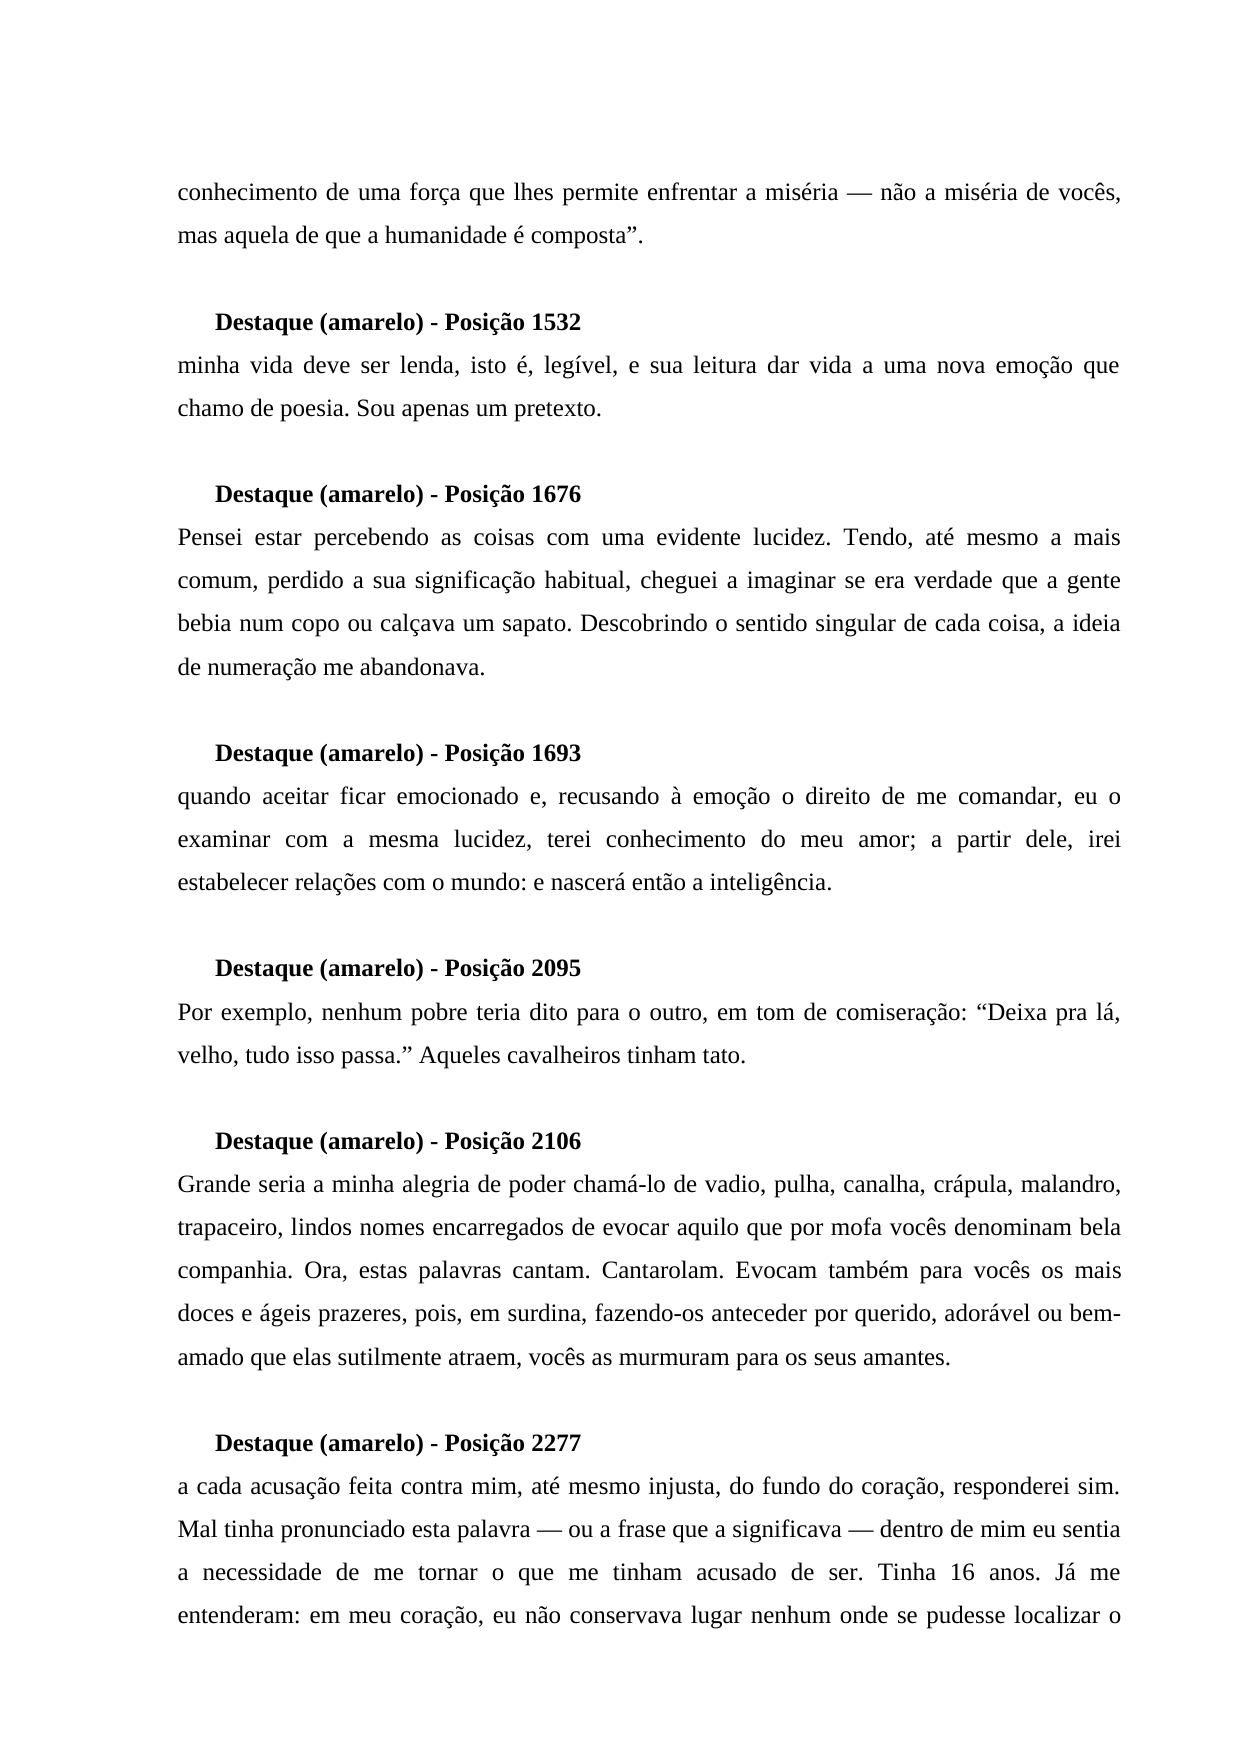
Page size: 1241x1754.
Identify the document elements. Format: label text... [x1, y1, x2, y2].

text Destaque (amarelo) - Posição 2106 [215, 1126, 1122, 1155]
text Destaque (amarelo) - Posição 1693 [215, 738, 1122, 767]
text Por exemplo, nenhum pobre teria dito para o outro, em tom de comiseração: “Deixa pra lá, velho, tudo isso passa.” Aqueles cavalheiros tinham tato. [177, 997, 1122, 1068]
text quando aceitar ficar emocionado e, recusando à emoção o direito de me comandar, eu o examinar com a mesma lucidez, terei conhecimento do meu amor; a partir dele, irei estabelecer relações com o mundo: e nascerá então a inteligência. [177, 781, 1122, 896]
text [177, 177, 1122, 249]
text Destaque (amarelo) - Posição 1532 [215, 307, 1122, 335]
text Destaque (amarelo) - Posição 2095 [215, 953, 1122, 982]
text Destaque (amarelo) - Posição 1676 [215, 479, 1122, 508]
text Grande seria a minha alegria de poder chamá-lo de vadio, pulha, canalha, crápula, malandro, trapaceiro, lindos nomes encarregados de evocar aquilo que por mofa vocês denominam bela companhia. Ora, estas palavras cantam. Cantarolam. Evocam também para vocês os mais doces e ágeis prazeres, pois, em surdina, fazendo-os anteceder por querido, adorável ou bem-amado que elas sutilmente atraem, vocês as murmuram para os seus amantes. [177, 1169, 1122, 1370]
text Pensei estar percebendo as coisas com uma evidente lucidez. Tendo, até mesmo a mais comum, perdido a sua significação habitual, cheguei a imaginar se era verdade que a gente bebia num copo ou calçava um sapato. Descobrindo o sentido singular de cada coisa, a ideia de numeração me abandonava. [177, 522, 1122, 680]
text Destaque (amarelo) - Posição 2277 [215, 1428, 1122, 1457]
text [177, 1471, 1122, 1629]
text minha vida deve ser lenda, isto é, legível, e sua leitura dar vida a uma nova emoção que chamo de poesia. Sou apenas um pretexto. [177, 350, 1122, 422]
